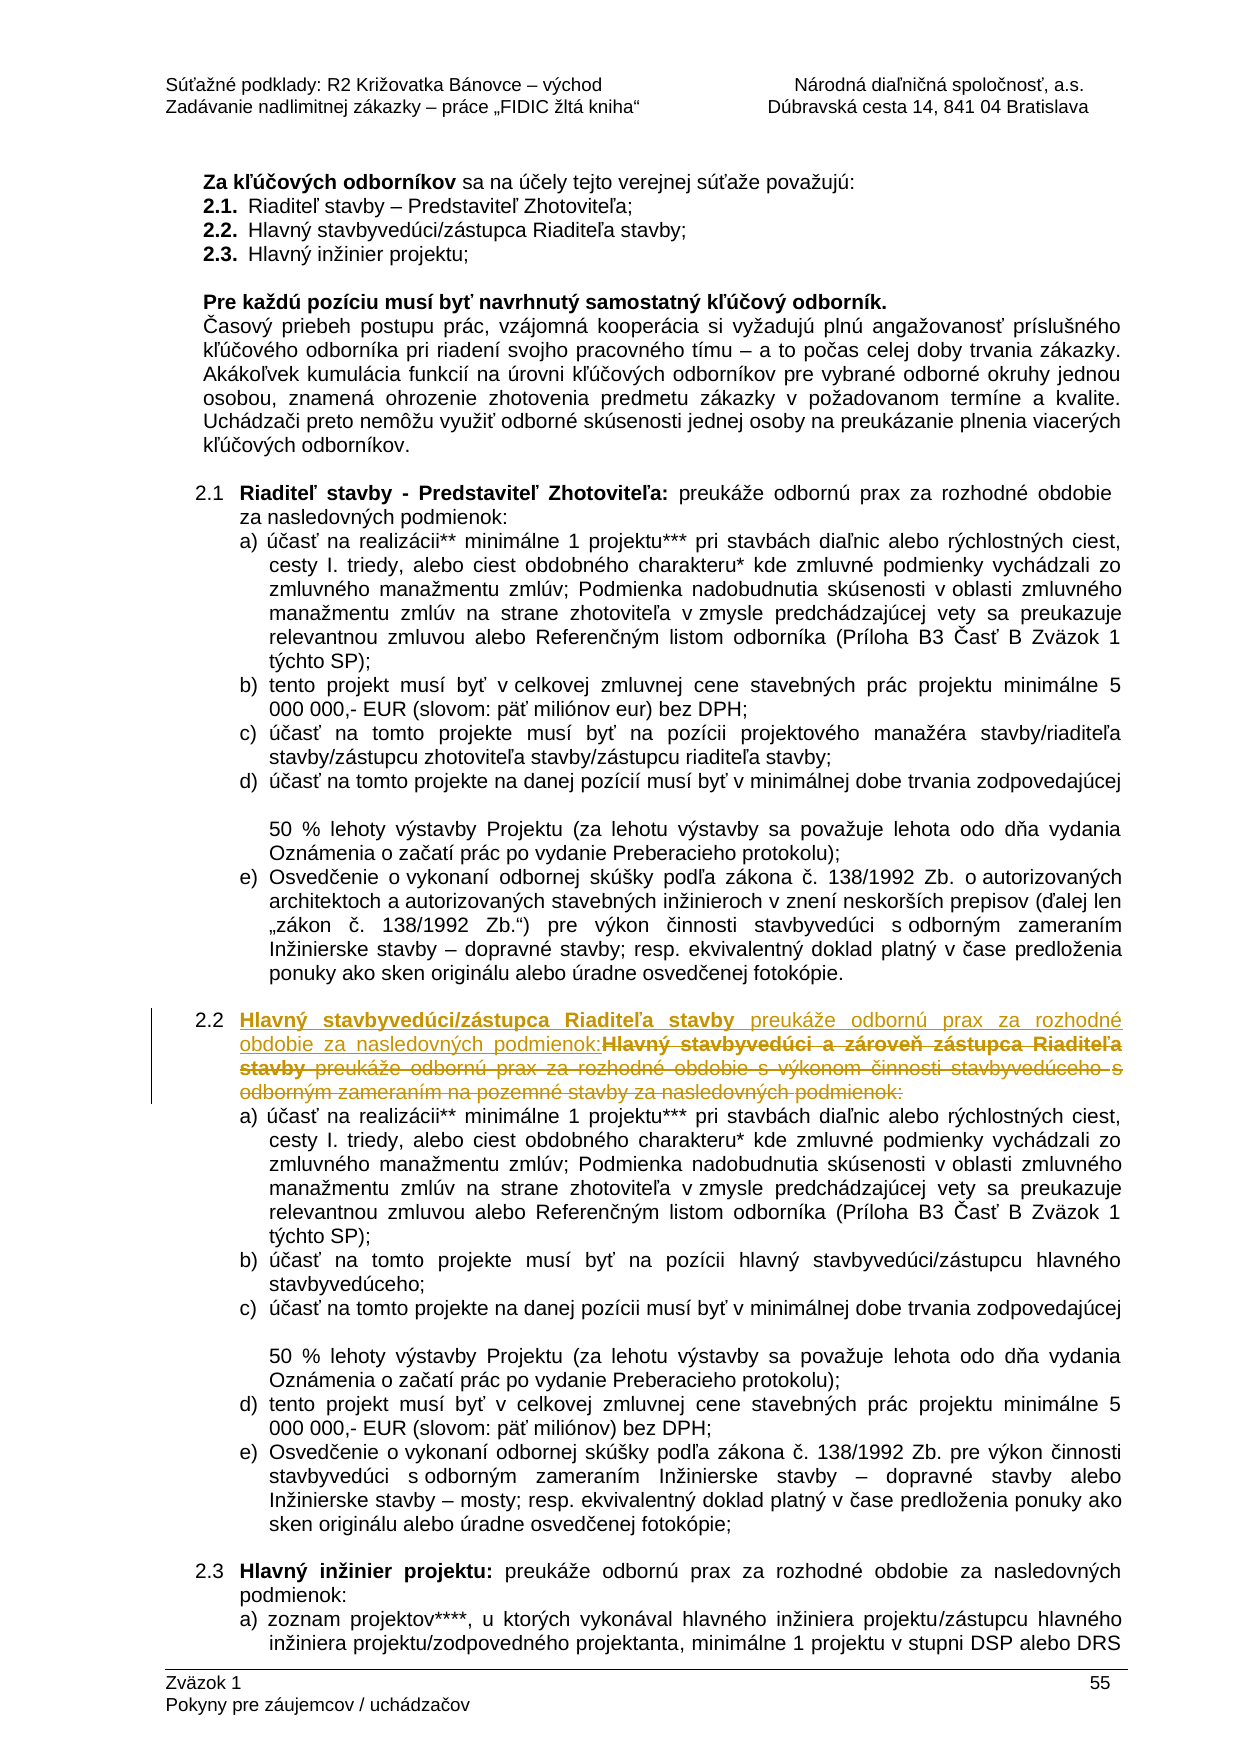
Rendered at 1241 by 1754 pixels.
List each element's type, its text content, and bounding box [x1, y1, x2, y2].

text c) účasť na tomto projekte na danej pozícii musí byť v minimálnej dobe trvania zodpovedajúcej 50 % lehoty výstavby Projektu (za lehotu výstavby sa považuje lehota odo dňa vydania Oznámenia o začatí prác po vydanie Preberacieho protokolu); [239, 1296, 1122, 1392]
list Riaditeľ stavby – Predstaviteľ Zhotoviteľa; [203, 194, 1122, 218]
list Hlavný inžinier projektu; [203, 242, 1122, 266]
text a) účasť na realizácii** minimálne 1 projektu*** pri stavbách diaľnic alebo rýchlostných ciest, cesty I. triedy, alebo ciest obdobného charakteru* kde zmluvné podmienky vychádzali zo zmluvného manažmentu zmlúv; Podmienka nadobudnutia skúsenosti v oblasti zmluvného manažmentu zmlúv na strane zhotoviteľa v zmysle predchádzajúcej vety sa preukazuje relevantnou zmluvou alebo Referenčným listom odborníka (Príloha B3 Časť B Zväzok 1 týchto SP); [239, 1104, 1122, 1248]
text e) Osvedčenie o vykonaní odbornej skúšky podľa zákona č. 138/1992 Zb. o autorizovaných architektoch a autorizovaných stavebných inžinieroch v znení neskorších prepisov (ďalej len „zákon č. 138/1992 Zb.“) pre výkon činnosti stavbyvedúci s odborným zameraním Inžinierske stavby – dopravné stavby; resp. ekvivalentný doklad platný v čase predloženia ponuky ako sken originálu alebo úradne osvedčenej fotokópie. [239, 864, 1122, 984]
list Pre každú pozíciu musí byť navrhnutý samostatný kľúčový odborník. [203, 289, 1122, 313]
list Za kľúčových odborníkov sa na účely tejto verejnej súťaže považujú: [203, 170, 1122, 194]
text d) tento projekt musí byť v celkovej zmluvnej cene stavebných prác projektu minimálne 5 000 000,- EUR (slovom: päť miliónov) bez DPH; [239, 1392, 1122, 1439]
text 2.2 [195, 1008, 1122, 1104]
text d) účasť na tomto projekte na danej pozícií musí byť v minimálnej dobe trvania zodpovedajúcej 50 % lehoty výstavby Projektu (za lehotu výstavby sa považuje lehota odo dňa vydania Oznámenia o začatí prác po vydanie Preberacieho protokolu); [239, 769, 1122, 864]
text b) tento projekt musí byť v celkovej zmluvnej cene stavebných prác projektu minimálne 5 000 000,- EUR (slovom: päť miliónov eur) bez DPH; [239, 673, 1122, 721]
list Hlavný stavbyvedúci/zástupca Riaditeľa stavby; [203, 218, 1122, 242]
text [239, 1607, 1122, 1655]
text 2.3 Hlavný inžinier projektu: preukáže odbornú prax za rozhodné obdobie za nasledovných podmienok: [195, 1559, 1122, 1607]
text c) účasť na tomto projekte musí byť na pozícii projektového manažéra stavby/riaditeľa stavby/zástupcu zhotoviteľa stavby/zástupcu riaditeľa stavby; [239, 721, 1122, 769]
text 2.1 Riaditeľ stavby - Predstaviteľ Zhotoviteľa: preukáže odbornú prax za rozhodné obdobie za nasledovných podmienok: [195, 481, 1122, 529]
text b) účasť na tomto projekte musí byť na pozícii hlavný stavbyvedúci/zástupcu hlavného stavbyvedúceho; [239, 1248, 1122, 1296]
text a) účasť na realizácii** minimálne 1 projektu*** pri stavbách diaľnic alebo rýchlostných ciest, cesty I. triedy, alebo ciest obdobného charakteru* kde zmluvné podmienky vychádzali zo zmluvného manažmentu zmlúv; Podmienka nadobudnutia skúsenosti v oblasti zmluvného manažmentu zmlúv na strane zhotoviteľa v zmysle predchádzajúcej vety sa preukazuje relevantnou zmluvou alebo Referenčným listom odborníka (Príloha B3 Časť B Zväzok 1 týchto SP); [239, 529, 1122, 673]
text e) Osvedčenie o vykonaní odbornej skúšky podľa zákona č. 138/1992 Zb. pre výkon činnosti stavbyvedúci s odborným zameraním Inžinierske stavby – dopravné stavby alebo Inžinierske stavby – mosty; resp. ekvivalentný doklad platný v čase predloženia ponuky ako sken originálu alebo úradne osvedčenej fotokópie; [239, 1439, 1122, 1535]
list Časový priebeh postupu prác, vzájomná kooperácia si vyžadujú plnú angažovanosť príslušného kľúčového odborníka pri riadení svojho pracovného tímu – a to počas celej doby trvania zákazky. Akákoľvek kumulácia funkcií na úrovni kľúčových odborníkov pre vybrané odborné okruhy jednou osobou, znamená ohrozenie zhotovenia predmetu zákazky v požadovanom termíne a kvalite. Uchádzači preto nemôžu využiť odborné skúsenosti jednej osoby na preukázanie plnenia viacerých kľúčových odborníkov. [203, 313, 1122, 457]
